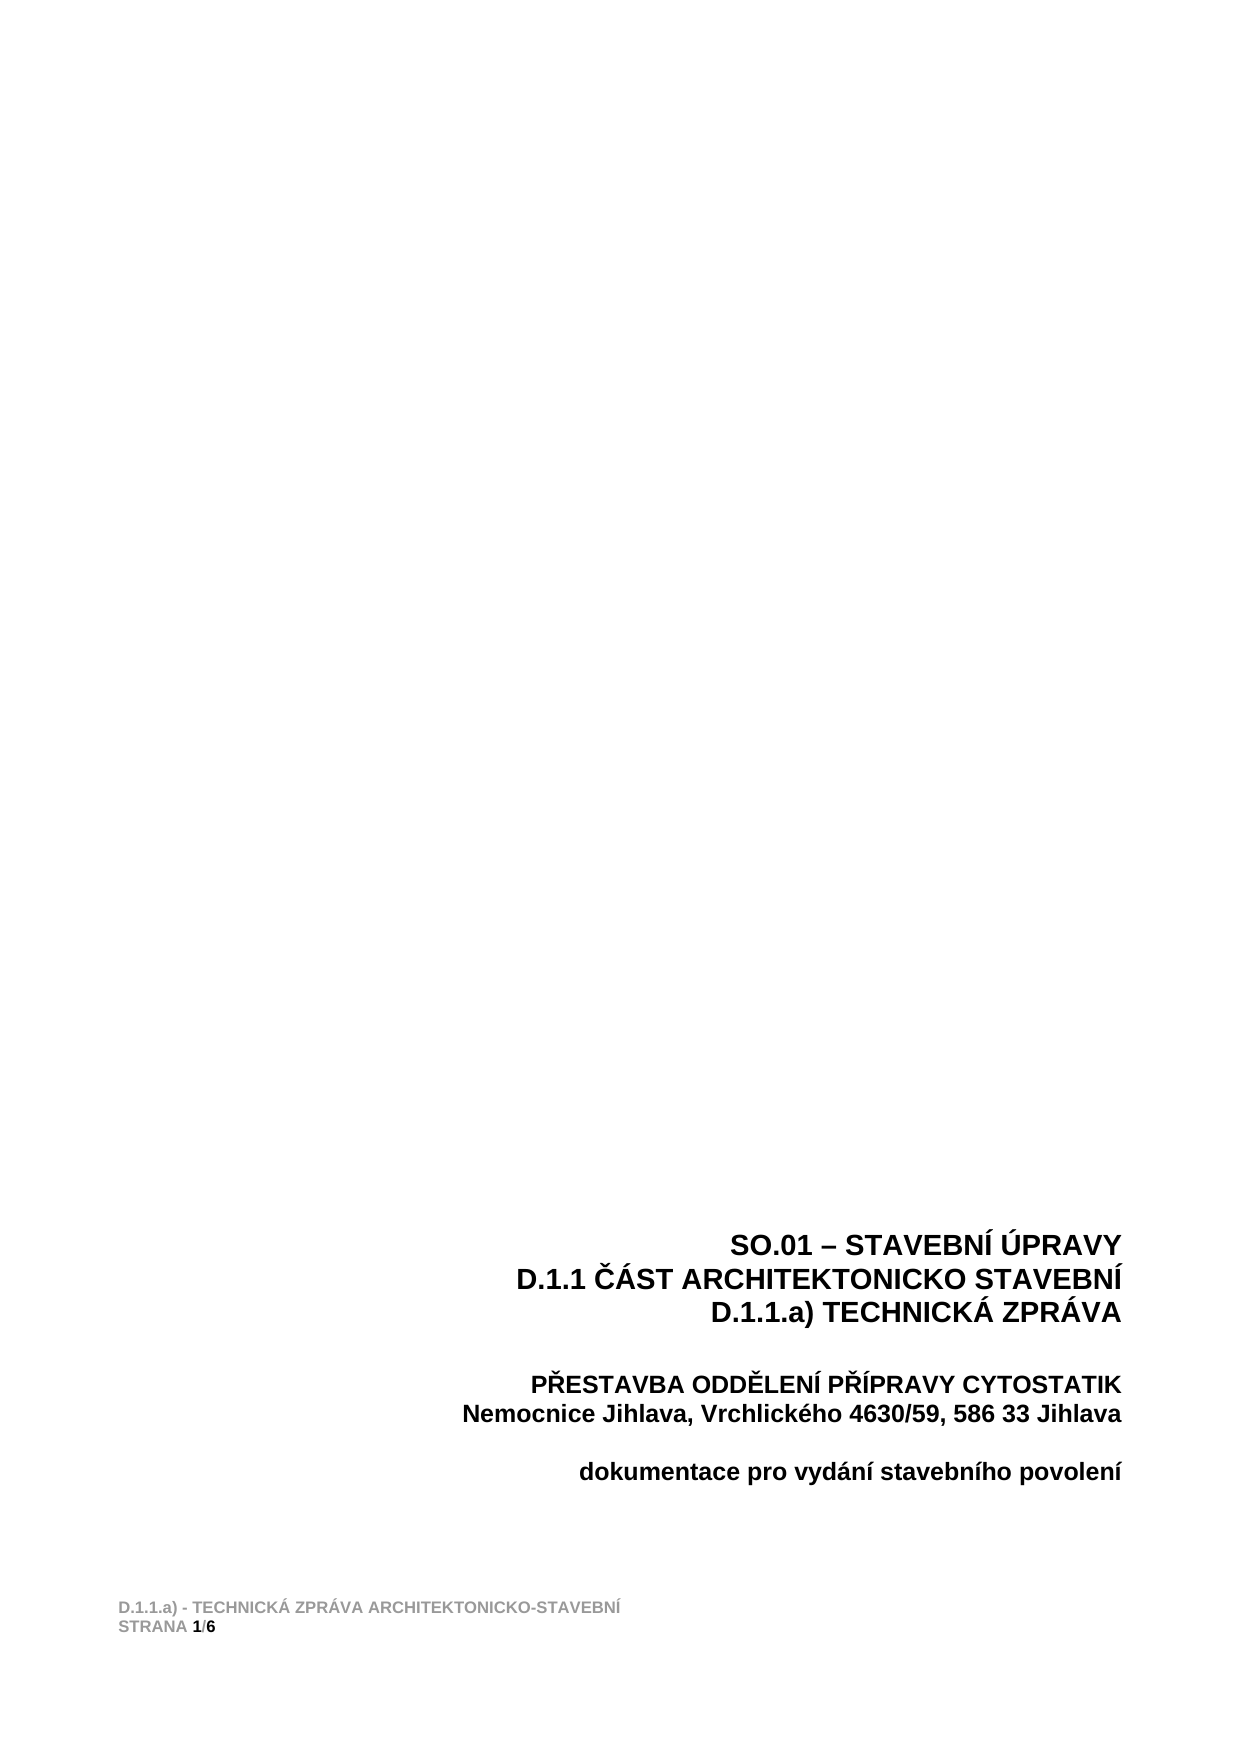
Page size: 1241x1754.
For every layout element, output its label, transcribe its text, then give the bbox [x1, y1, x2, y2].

text dokumentace pro vydání stavebního povolení [118, 1457, 1122, 1485]
text PŘESTAVBA ODDĚLENÍ PŘÍPRAVY CYTOSTATIK [118, 1342, 1122, 1399]
subtitle SO.01 – STAVEBNÍ ÚPRAVY D.1.1 ČÁST ARCHITEKTONICKO STAVEBNÍ D.1.1.a) TECHNICKÁ ZPRÁVA [118, 1228, 1122, 1329]
text Nemocnice Jihlava, Vrchlického 4630/59, 586 33 Jihlava [118, 1399, 1122, 1428]
